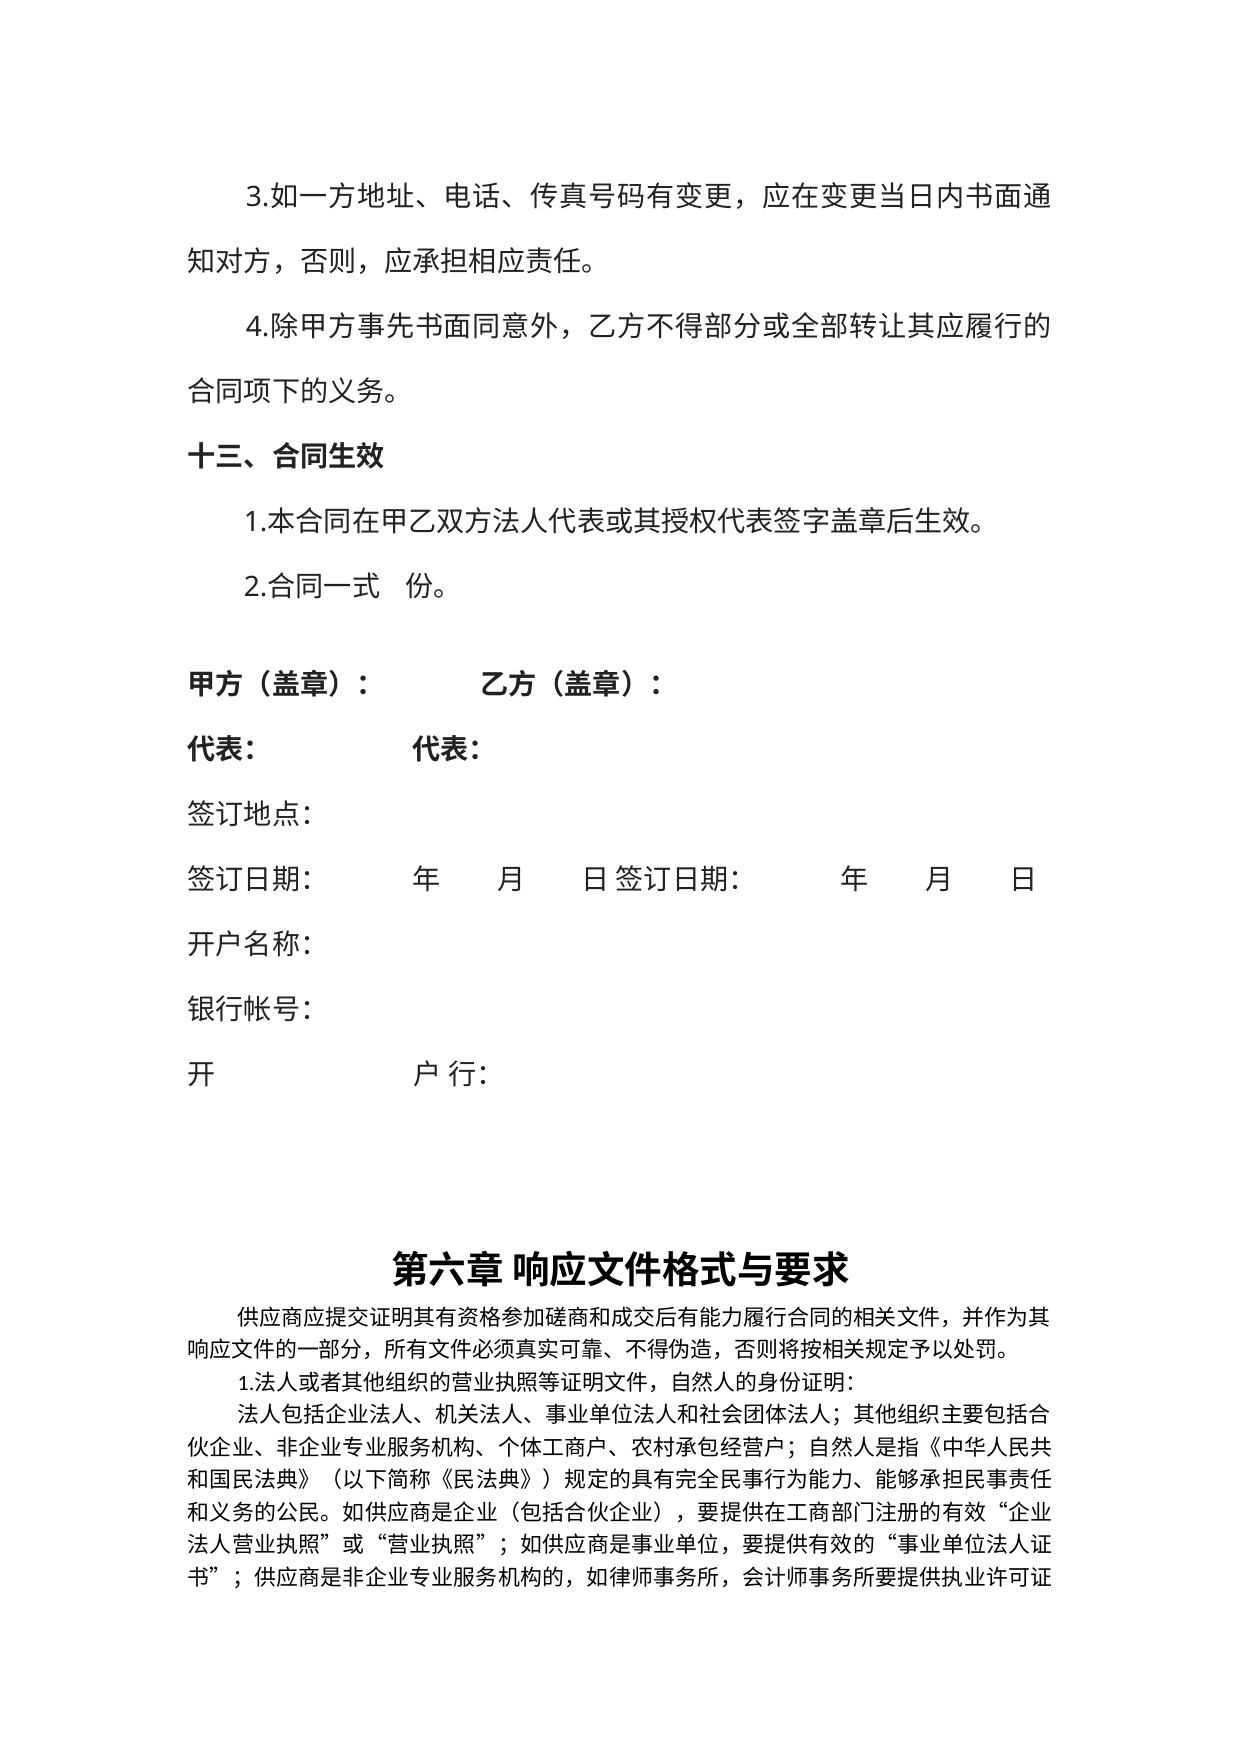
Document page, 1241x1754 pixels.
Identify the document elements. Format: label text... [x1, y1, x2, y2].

text 1.法人或者其他组织的营业执照等证明文件，自然人的身份证明： [187, 1364, 1053, 1397]
text 开户名称： [187, 909, 1053, 974]
text 3.如一方地址、电话、传真号码有变更，应在变更当日内书面通知对方，否则，应承担相应责任。 [187, 162, 1053, 292]
text 银行帐号： [187, 974, 1053, 1039]
text 签订日期： 年 月 日 签订日期： 年 月 日 [187, 844, 1053, 909]
text 代表： 代表： [187, 714, 1053, 779]
text 第六章 响应文件格式与要求 [187, 1234, 1053, 1299]
text 供应商应提交证明其有资格参加磋商和成交后有能力履行合同的相关文件，并作为其响应文件的一部分，所有文件必须真实可靠、不得伪造，否则将按相关规定予以处罚。 [187, 1299, 1053, 1364]
text 开 户 行： [187, 1039, 1053, 1104]
text 1.本合同在甲乙双方法人代表或其授权代表签字盖章后生效。 [187, 487, 1053, 552]
text 甲方（盖章）： 乙方（盖章）： [187, 649, 1053, 714]
text 签订地点： [187, 779, 1053, 844]
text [187, 1397, 1053, 1592]
text 4.除甲方事先书面同意外，乙方不得部分或全部转让其应履行的合同项下的义务。 [187, 292, 1053, 422]
text 十三、合同生效 [187, 422, 1053, 487]
text 2.合同一式 份。 [187, 552, 1053, 617]
